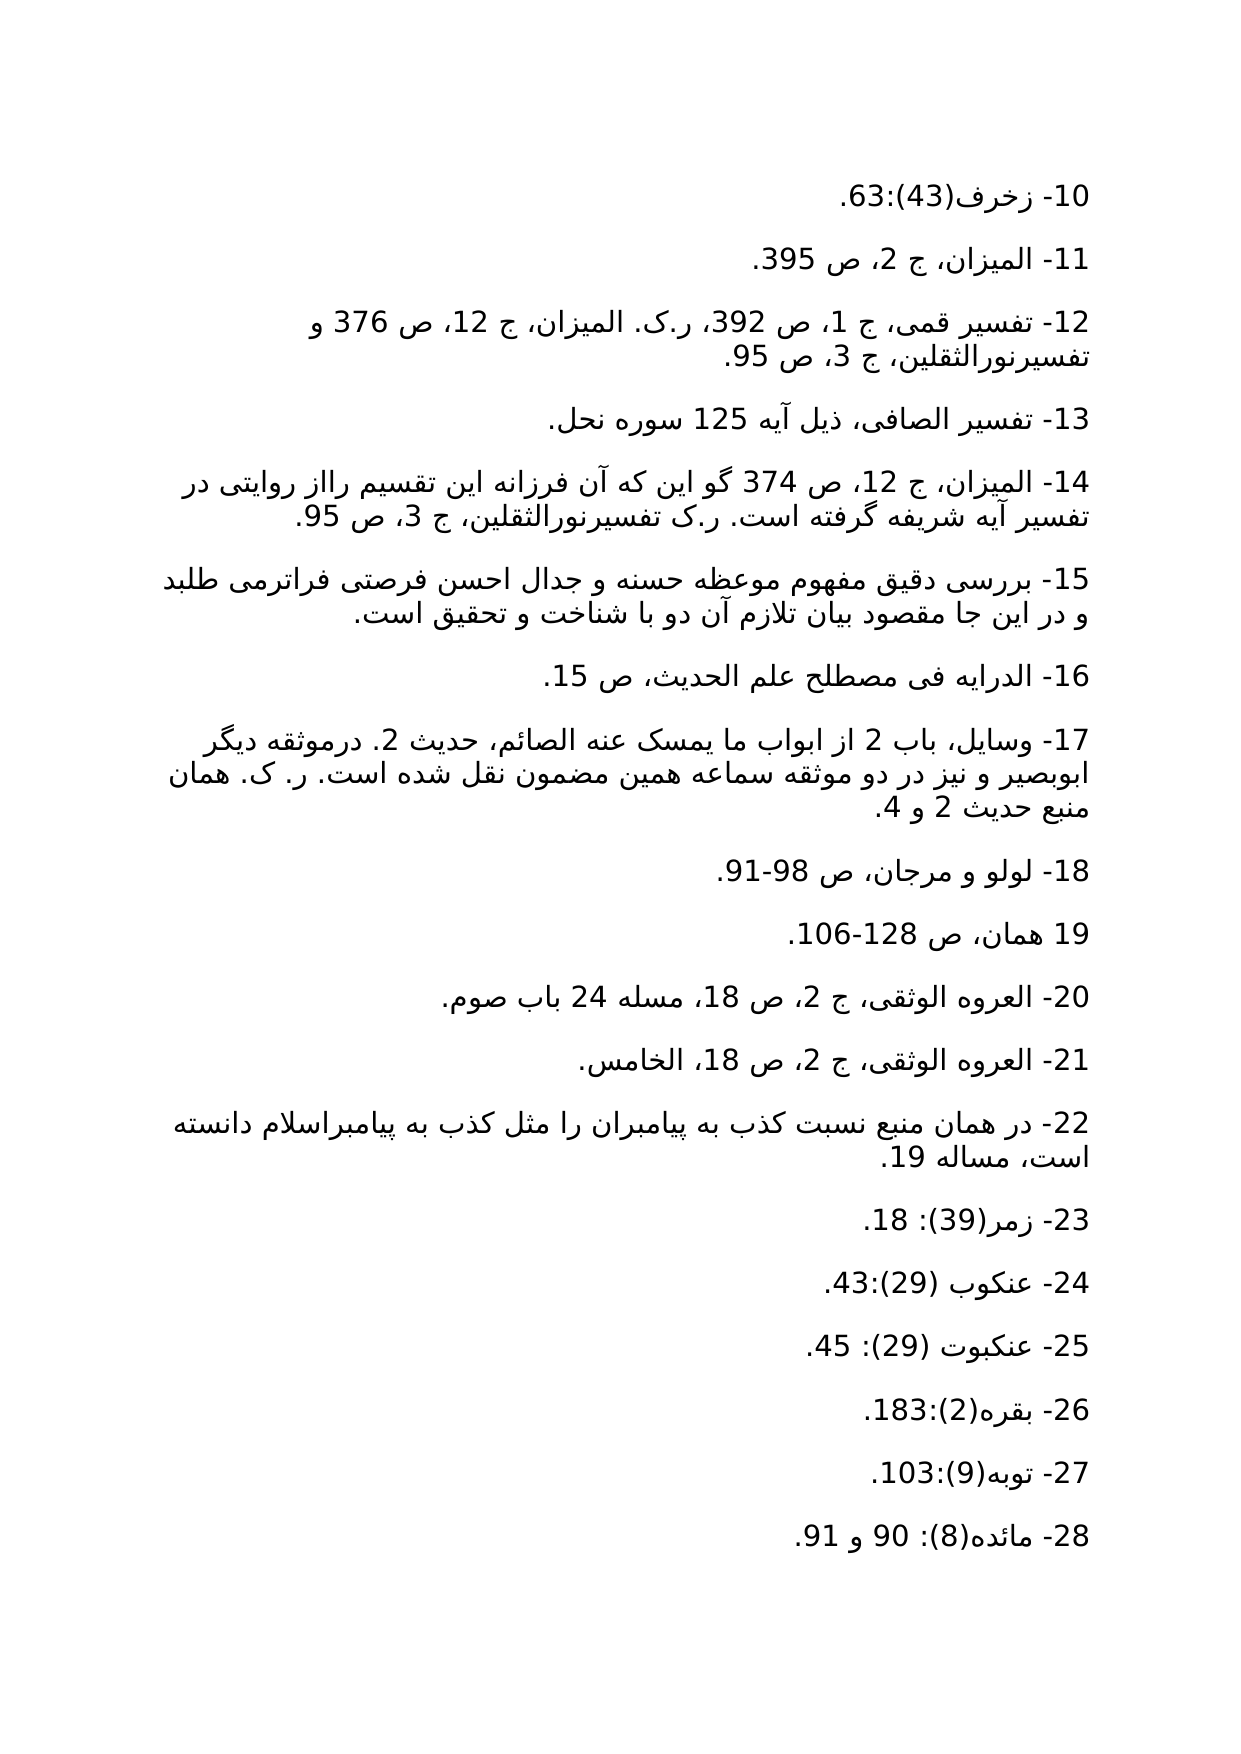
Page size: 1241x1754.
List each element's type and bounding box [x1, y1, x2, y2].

table_header [150, 150, 1090, 1582]
